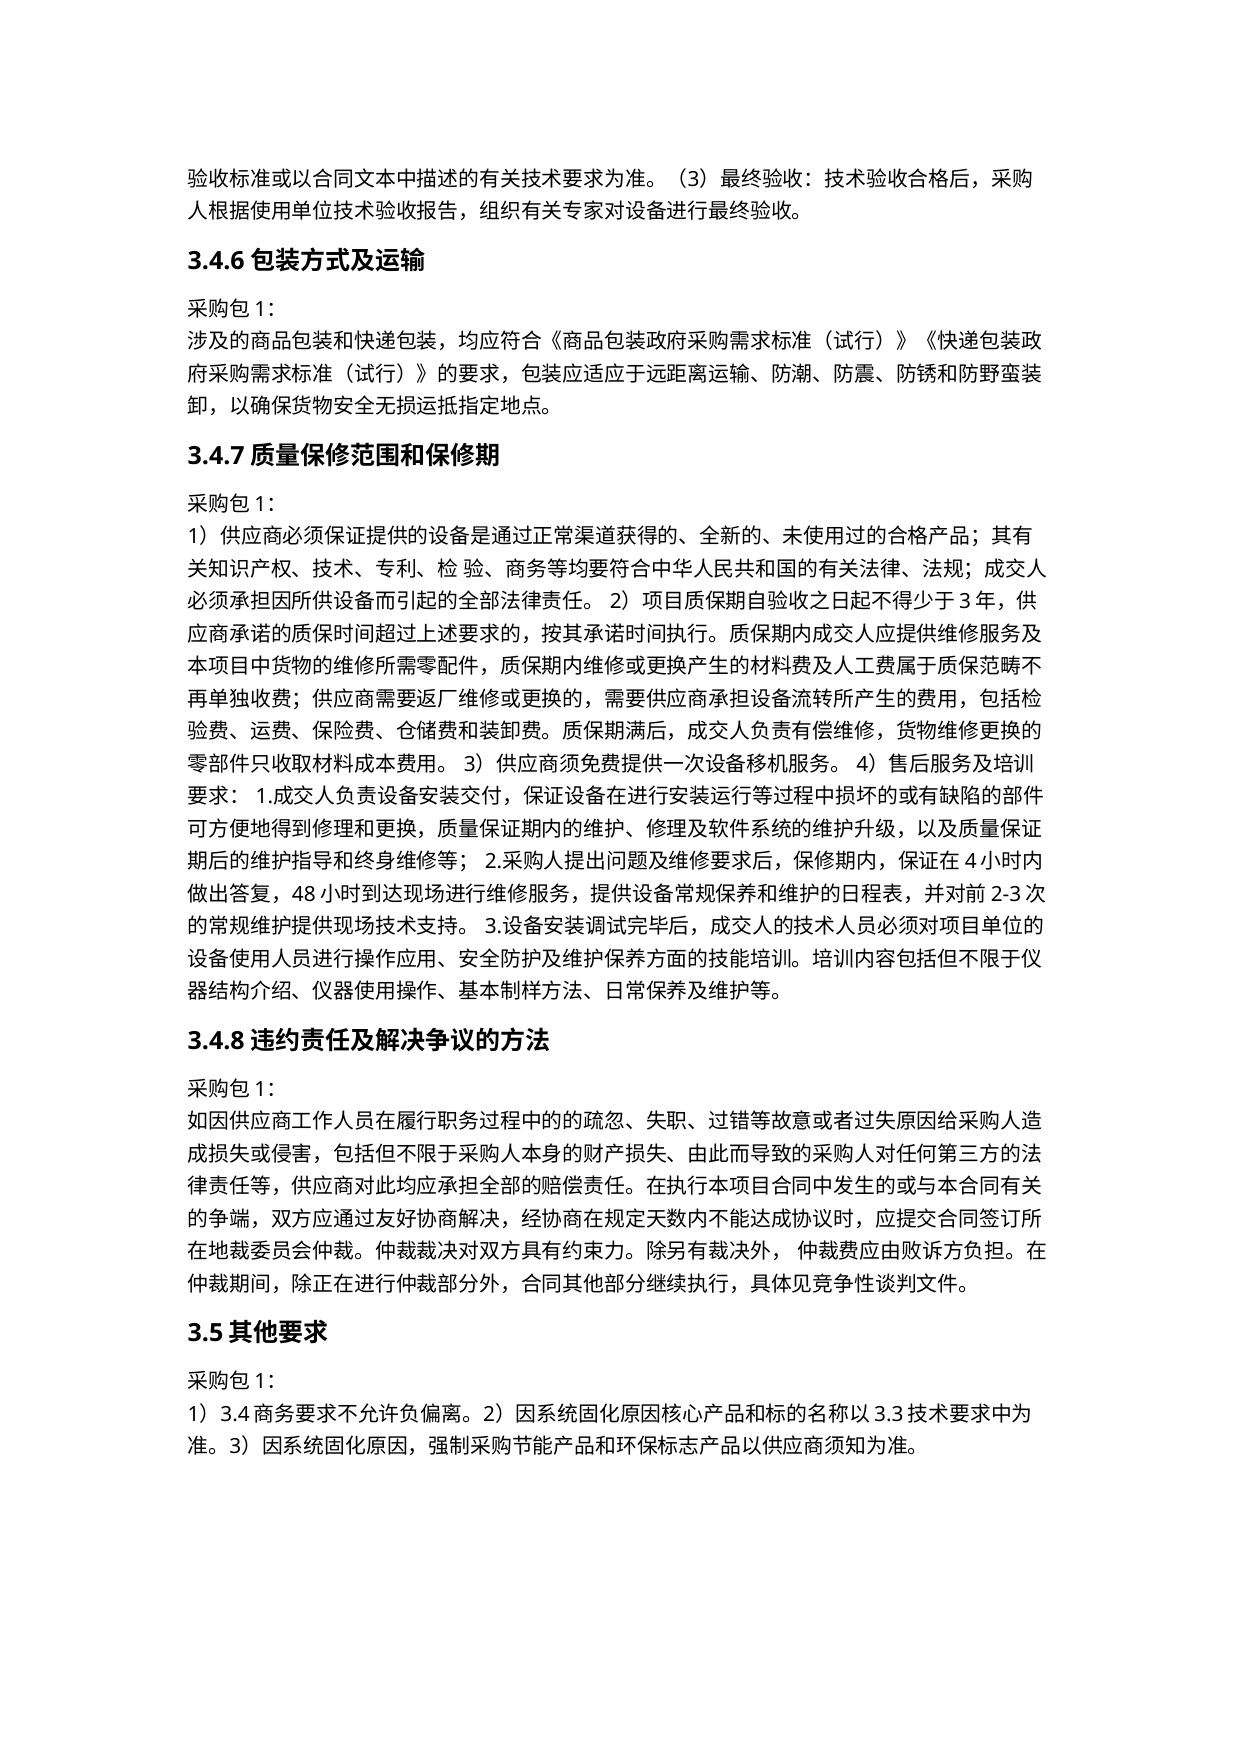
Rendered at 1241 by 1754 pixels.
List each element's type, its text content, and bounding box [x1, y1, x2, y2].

text 如因供应商工作人员在履行职务过程中的的疏忽、失职、过错等故意或者过失原因给采购人造成损失或侵害，包括但不限于采购人本身的财产损失、由此而导致的采购人对任何第三方的法律责任等，供应商对此均应承担全部的赔偿责任。在执行本项目合同中发生的或与本合同有关的争端，双方应通过友好协商解决，经协商在规定天数内不能达成协议时，应提交合同签订所在地裁委员会仲裁。仲裁裁决对双方具有约束力。除另有裁决外， 仲裁费应由败诉方负担。在仲裁期间，除正在进行仲裁部分外，合同其他部分继续执行，具体见竞争性谈判文件。 [187, 1104, 1053, 1299]
text 3.4.6包装方式及运输 [187, 227, 1053, 292]
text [187, 162, 1053, 227]
text 3.4.7质量保修范围和保修期 [187, 422, 1053, 487]
text 采购包1： [187, 1364, 1053, 1397]
text 3.5其他要求 [187, 1299, 1053, 1364]
text 涉及的商品包装和快递包装，均应符合《商品包装政府采购需求标准（试行）》《快递包装政府采购需求标准（试行）》的要求，包装应适应于远距离运输、防潮、防震、防锈和防野蛮装卸，以确保货物安全无损运抵指定地点。 [187, 324, 1053, 422]
text 1）供应商必须保证提供的设备是通过正常渠道获得的、全新的、未使用过的合格产品；其有关知识产权、技术、专利、检 验、商务等均要符合中华人民共和国的有关法律、法规；成交人必须承担因所供设备而引起的全部法律责任。 2）项目质保期自验收之日起不得少于3年，供应商承诺的质保时间超过上述要求的，按其承诺时间执行。质保期内成交人应提供维修服务及本项目中货物的维修所需零配件，质保期内维修或更换产生的材料费及人工费属于质保范畴不再单独收费；供应商需要返厂维修或更换的，需要供应商承担设备流转所产生的费用，包括检验费、运费、保险费、仓储费和装卸费。质保期满后，成交人负责有偿维修，货物维修更换的零部件只收取材料成本费用。 3）供应商须免费提供一次设备移机服务。 4）售后服务及培训要求： 1.成交人负责设备安装交付，保证设备在进行安装运行等过程中损坏的或有缺陷的部件可方便地得到修理和更换，质量保证期内的维护、修理及软件系统的维护升级，以及质量保证期后的维护指导和终身维修等； 2.采购人提出问题及维修要求后，保修期内，保证在4小时内做出答复，48小时到达现场进行维修服务，提供设备常规保养和维护的日程表，并对前2-3次的常规维护提供现场技术支持。 3.设备安装调试完毕后，成交人的技术人员必须对项目单位的设备使用人员进行操作应用、安全防护及维护保养方面的技能培训。培训内容包括但不限于仪器结构介绍、仪器使用操作、基本制样方法、日常保养及维护等。 [187, 519, 1053, 1007]
text 3.4.8违约责任及解决争议的方法 [187, 1007, 1053, 1072]
text 采购包1： [187, 292, 1053, 324]
text 采购包1： [187, 487, 1053, 519]
text 采购包1： [187, 1072, 1053, 1104]
text 1）3.4商务要求不允许负偏离。2）因系统固化原因核心产品和标的名称以3.3技术要求中为准。3）因系统固化原因，强制采购节能产品和环保标志产品以供应商须知为准。 [187, 1397, 1053, 1462]
